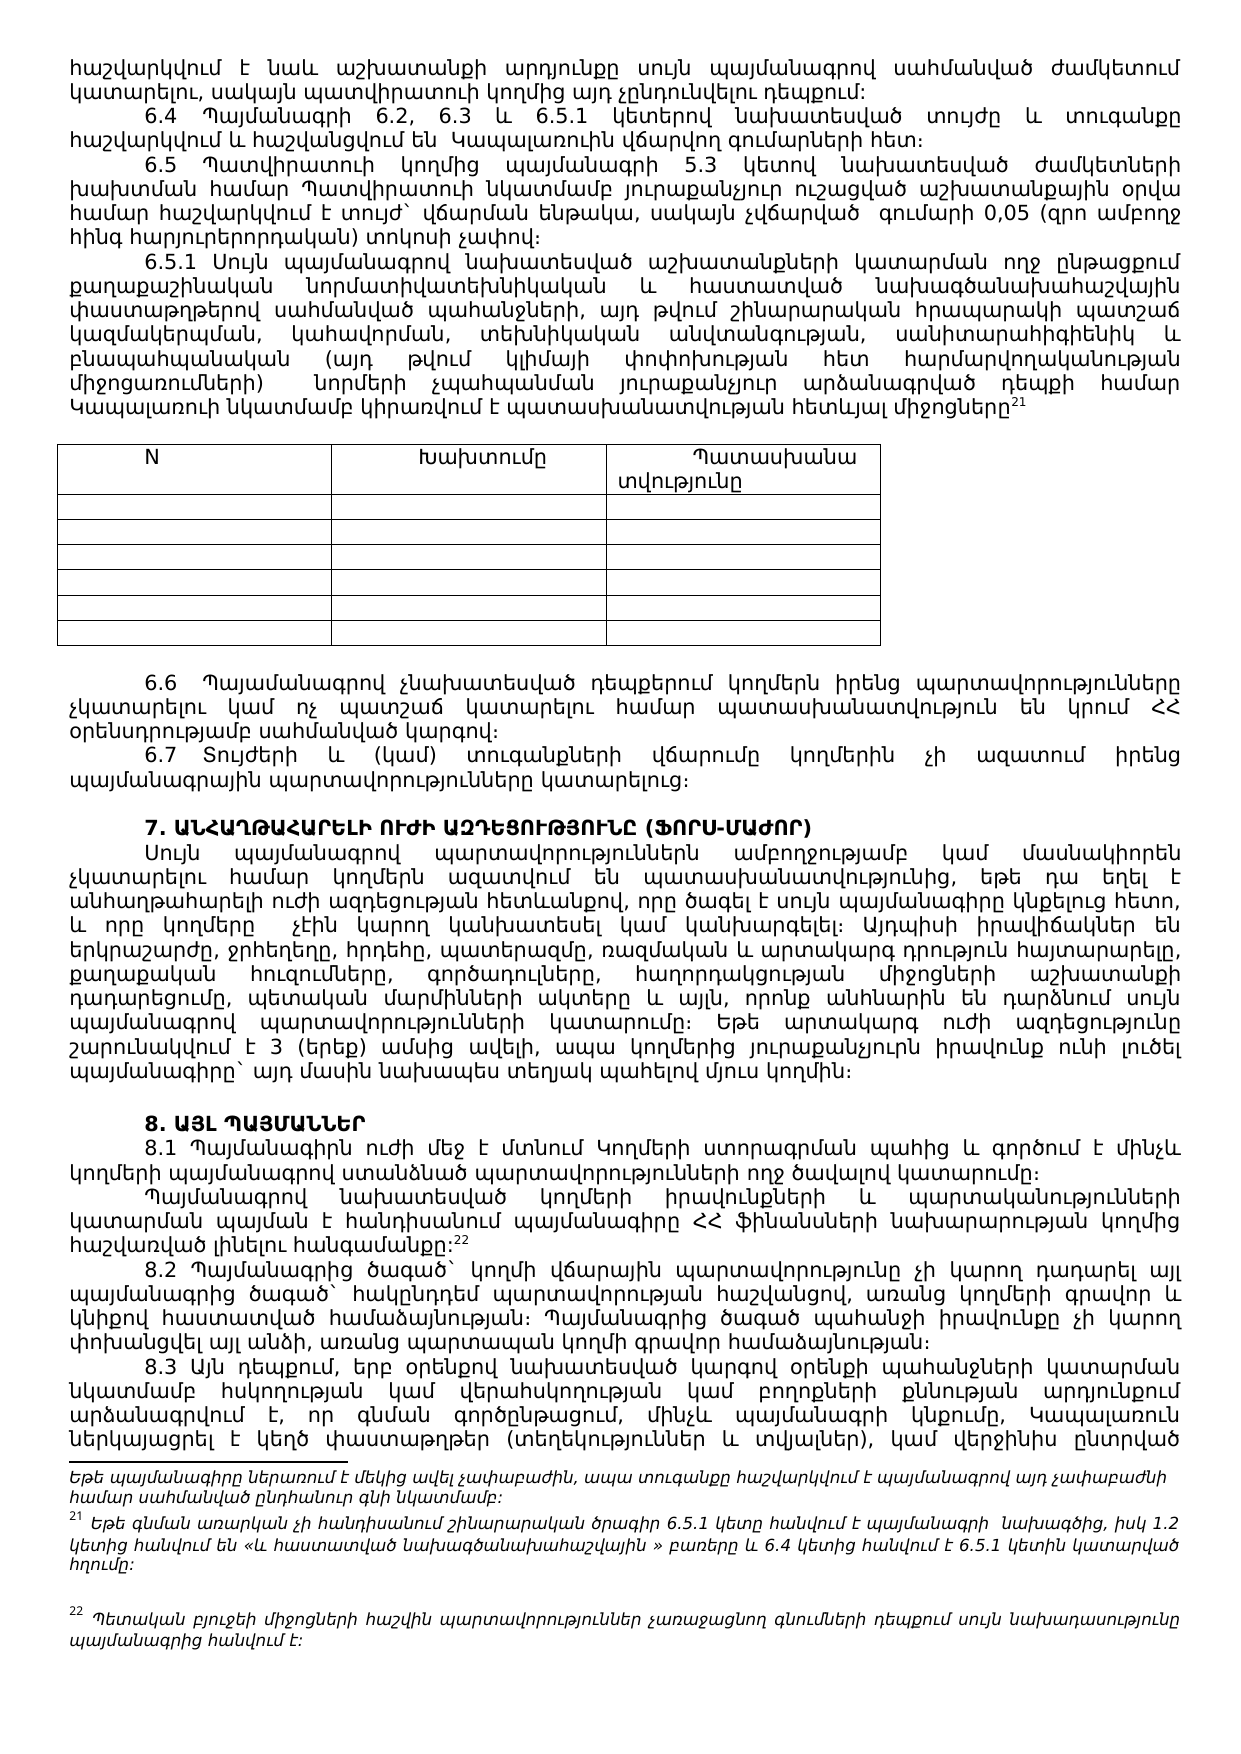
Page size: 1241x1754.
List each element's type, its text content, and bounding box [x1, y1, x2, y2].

table_cell [332, 545, 606, 569]
table_header Խախտումը [332, 445, 606, 493]
table_cell [607, 570, 880, 595]
table_header N [58, 445, 331, 493]
table_cell [607, 621, 880, 645]
table_cell [332, 596, 606, 620]
text 6.4 Պայմանագրի 6.2, 6.3 և 6.5.1 կետերով նախատեսված տույժը և տուգանքը հաշվարկվում և հաշվանցվում են Կապալառուին վճարվող գումարների հետ։ [69, 104, 1181, 153]
table_cell [607, 520, 880, 544]
table_cell [332, 520, 606, 544]
text 8.2 Պայմանագրից ծագած` կողմի վճարային պարտավորությունը չի կարող դադարել այլ պայմանագրից ծագած` հակընդդեմ պարտավորության հաշվանցով, առանց կողմերի գրավոր և կնիքով հաստատված համաձայնության։ Պայմանագրից ծագած պահանջի իրավունքը չի կարող փոխանցվել այլ անձի, առանց պարտապան կողմի գրավոր համաձայնության։ [69, 1258, 1181, 1355]
table_cell [58, 520, 331, 544]
text 6.7 Տույժերի և (կամ) տուգանքների վճարումը կողմերին չի ազատում իրենց պայմանագրային պարտավորությունները կատարելուց։ [69, 743, 1181, 792]
text 8.1 Պայմանագիրն ուժի մեջ է մտնում Կողմերի ստորագրման պահից և գործում է մինչև կողմերի պայմանագրով ստանձնած պարտավորությունների ողջ ծավալով կատարումը։ [69, 1136, 1181, 1185]
text 7. ԱՆՀԱՂԹԱՀԱՐԵԼԻ ՈՒԺԻ ԱԶԴԵՑՈՒԹՅՈՒՆԸ (ՖՈՐՍ-ՄԱԺՈՐ) [69, 816, 1181, 841]
table_cell [607, 495, 880, 519]
table_cell [58, 621, 331, 645]
table_cell [332, 570, 606, 595]
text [69, 1355, 1181, 1452]
table_cell [58, 495, 331, 519]
table_cell [58, 596, 331, 620]
text 6.5.1 Սույն պայմանագրով նախատեսված աշխատանքների կատարման ողջ ընթացքում քաղաքաշինական նորմատիվատեխնիկական և հաստատված նախագծանախահաշվային փաստաթղթերով սահմանված պահանջների, այդ թվում շինարարական հրապարակի պատշաճ կազմակերպման, կահավորման, տեխնիկական անվտանգության, սանիտարահիգիենիկ և բնապահպանական (այդ թվում կլիմայի փոփոխության հետ հարմարվողականության միջոցառումների) նորմերի չպահպանման յուրաքանչյուր արձանագրված դեպքի համար Կապալառուի նկատմամբ կիրառվում է պատասխանատվության հետևյալ միջոցները [69, 250, 1181, 419]
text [69, 56, 1181, 104]
table_cell [607, 596, 880, 620]
text 8. ԱՅԼ ՊԱՅՄԱՆՆԵՐ [69, 1112, 1181, 1136]
table_cell [332, 621, 606, 645]
table_header Պատասխանատվությունը [607, 445, 880, 493]
text Պայմանագրով նախատեսված կողմերի իրավունքների և պարտականությունների կատարման պայման է հանդիսանում պայմանագիրը ՀՀ ֆինանսների նախարարության կողմից հաշվառված լինելու հանգամանքը: [69, 1185, 1181, 1258]
table_cell [58, 545, 331, 569]
text Սույն պայմանագրով պարտավորություններն ամբողջությամբ կամ մասնակիորեն չկատարելու համար կողմերն ազատվում են պատասխանատվությունից, եթե դա եղել է անհաղթահարելի ուժի ազդեցության հետևանքով, որը ծագել է սույն պայմանագիրը կնքելուց հետո, և որը կողմերը չէին կարող կանխատեսել կամ կանխարգելել։ Այդպիսի իրավիճակներ են երկրաշարժը, ջրհեղեղը, հրդեհը, պատերազմը, ռազմական և արտակարգ դրություն հայտարարելը, քաղաքական հուզումները, գործադուլները, հաղորդակցության միջոցների աշխատանքի դադարեցումը, պետական մարմինների ակտերը և այլն, որոնք անհնարին են դարձնում սույն պայմանագրով պարտավորությունների կատարումը։ Եթե արտակարգ ուժի ազդեցությունը շարունակվում է 3 (երեք) ամսից ավելի, ապա կողմերից յուրաքանչյուրն իրավունք ունի լուծել պայմանագիրը` այդ մասին նախապես տեղյակ պահելով մյուս կողմին։ [69, 841, 1181, 1083]
table_cell [607, 545, 880, 569]
table_cell [332, 495, 606, 519]
text 6.6 Պայամանագրով չնախատեսված դեպքերում կողմերն իրենց պարտավորությունները չկատարելու կամ ոչ պատշաճ կատարելու համար պատասխանատվություն են կրում ՀՀ օրենսդրությամբ սահմանված կարգով։ [69, 671, 1181, 743]
text 6.5 Պատվիրատուի կողմից պայմանագրի 5.3 կետով նախատեսված ժամկետների խախտման համար Պատվիրատուի նկատմամբ յուրաքանչյուր ուշացված աշխատանքային օրվա համար հաշվարկվում է տույժ` վճարման ենթակա, սակայն չվճարված գումարի 0,05 (զրո ամբողջ հինգ հարյուրերորդական) տոկոսի չափով։ [69, 153, 1181, 250]
table_cell [58, 570, 331, 595]
